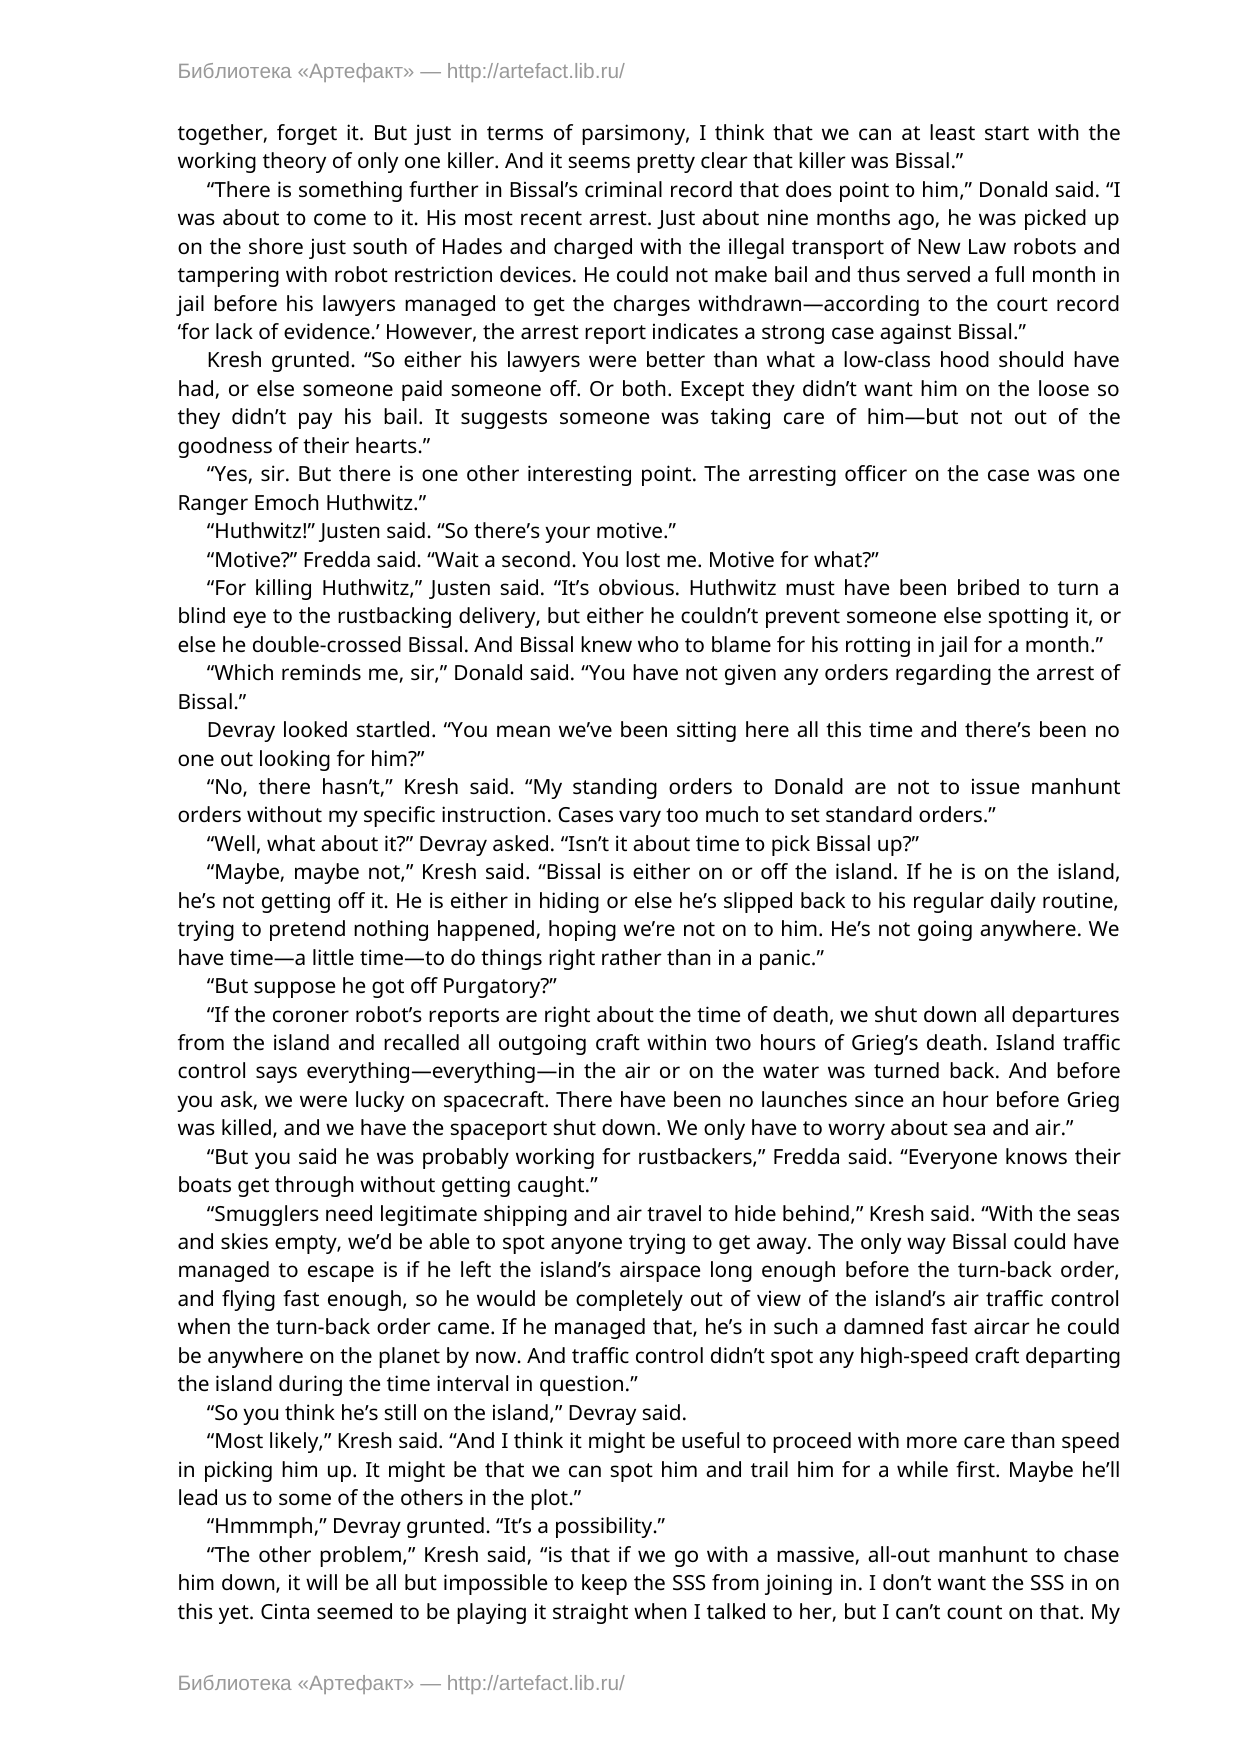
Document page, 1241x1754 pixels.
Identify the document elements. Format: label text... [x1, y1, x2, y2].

text “So you think he’s still on the island,” Devray said. [177, 1398, 1122, 1426]
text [177, 1540, 1122, 1625]
text “Most likely,” Kresh said. “And I think it might be useful to proceed with more care than speed in picking him up. It might be that we can spot him and trail him for a while first. Maybe he’ll lead us to some of the others in the plot.” [177, 1426, 1122, 1512]
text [177, 118, 1122, 175]
text “Smugglers need legitimate shipping and air travel to hide behind,” Kresh said. “With the seas and skies empty, we’d be able to spot anyone trying to get away. The only way Bissal could have managed to escape is if he left the island’s airspace long enough before the turn-back order, and flying fast enough, so he would be completely out of view of the island’s air traffic control when the turn-back order came. If he managed that, he’s in such a damned fast aircar he could be anywhere on the planet by now. And traffic control didn’t spot any high-speed craft departing the island during the time interval in question.” [177, 1199, 1122, 1398]
text “But suppose he got off Purgatory?” [177, 971, 1122, 1000]
text “If the coroner robot’s reports are right about the time of death, we shut down all departures from the island and recalled all outgoing craft within two hours of Grieg’s death. Island traffic control says everything—everything—in the air or on the water was turned back. And before you ask, we were lucky on spacecraft. There have been no launches since an hour before Grieg was killed, and we have the spaceport shut down. We only have to worry about sea and air.” [177, 1000, 1122, 1142]
text “Huthwitz!” Justen said. “So there’s your motive.” [177, 516, 1122, 545]
text “Maybe, maybe not,” Kresh said. “Bissal is either on or off the island. If he is on the island, he’s not getting off it. He is either in hiding or else he’s slipped back to his regular daily routine, trying to pretend nothing happened, hoping we’re not on to him. He’s not going anywhere. We have time—a little time—to do things right rather than in a panic.” [177, 857, 1122, 971]
text “Motive?” Fredda said. “Wait a second. You lost me. Motive for what?” [177, 545, 1122, 573]
text “Yes, sir. But there is one other interesting point. The arresting officer on the case was one Ranger Emoch Huthwitz.” [177, 459, 1122, 516]
text “There is something further in Bissal’s criminal record that does point to him,” Donald said. “I was about to come to it. His most recent arrest. Just about nine months ago, he was picked up on the shore just south of Hades and charged with the illegal transport of New Law robots and tampering with robot restriction devices. He could not make bail and thus served a full month in jail before his lawyers managed to get the charges withdrawn—according to the court record ‘for lack of evidence.’ However, the arrest report indicates a strong case against Bissal.” [177, 175, 1122, 346]
text Devray looked startled. “You mean we’ve been sitting here all this time and there’s been no one out looking for him?” [177, 715, 1122, 772]
text “For killing Huthwitz,” Justen said. “It’s obvious. Huthwitz must have been bribed to turn a blind eye to the rustbacking delivery, but either he couldn’t prevent someone else spotting it, or else he double-crossed Bissal. And Bissal knew who to blame for his rotting in jail for a month.” [177, 573, 1122, 658]
text “Well, what about it?” Devray asked. “Isn’t it about time to pick Bissal up?” [177, 829, 1122, 857]
text “Which reminds me, sir,” Donald said. “You have not given any orders regarding the arrest of Bissal.” [177, 658, 1122, 715]
text “But you said he was probably working for rustbackers,” Fredda said. “Everyone knows their boats get through without getting caught.” [177, 1142, 1122, 1199]
text Kresh grunted. “So either his lawyers were better than what a low-class hood should have had, or else someone paid someone off. Or both. Except they didn’t want him on the loose so they didn’t pay his bail. It suggests someone was taking care of him—but not out of the goodness of their hearts.” [177, 346, 1122, 459]
text “Hmmmph,” Devray grunted. “It’s a possibility.” [177, 1512, 1122, 1540]
text “No, there hasn’t,” Kresh said. “My standing orders to Donald are not to issue manhunt orders without my specific instruction. Cases vary too much to set standard orders.” [177, 772, 1122, 829]
